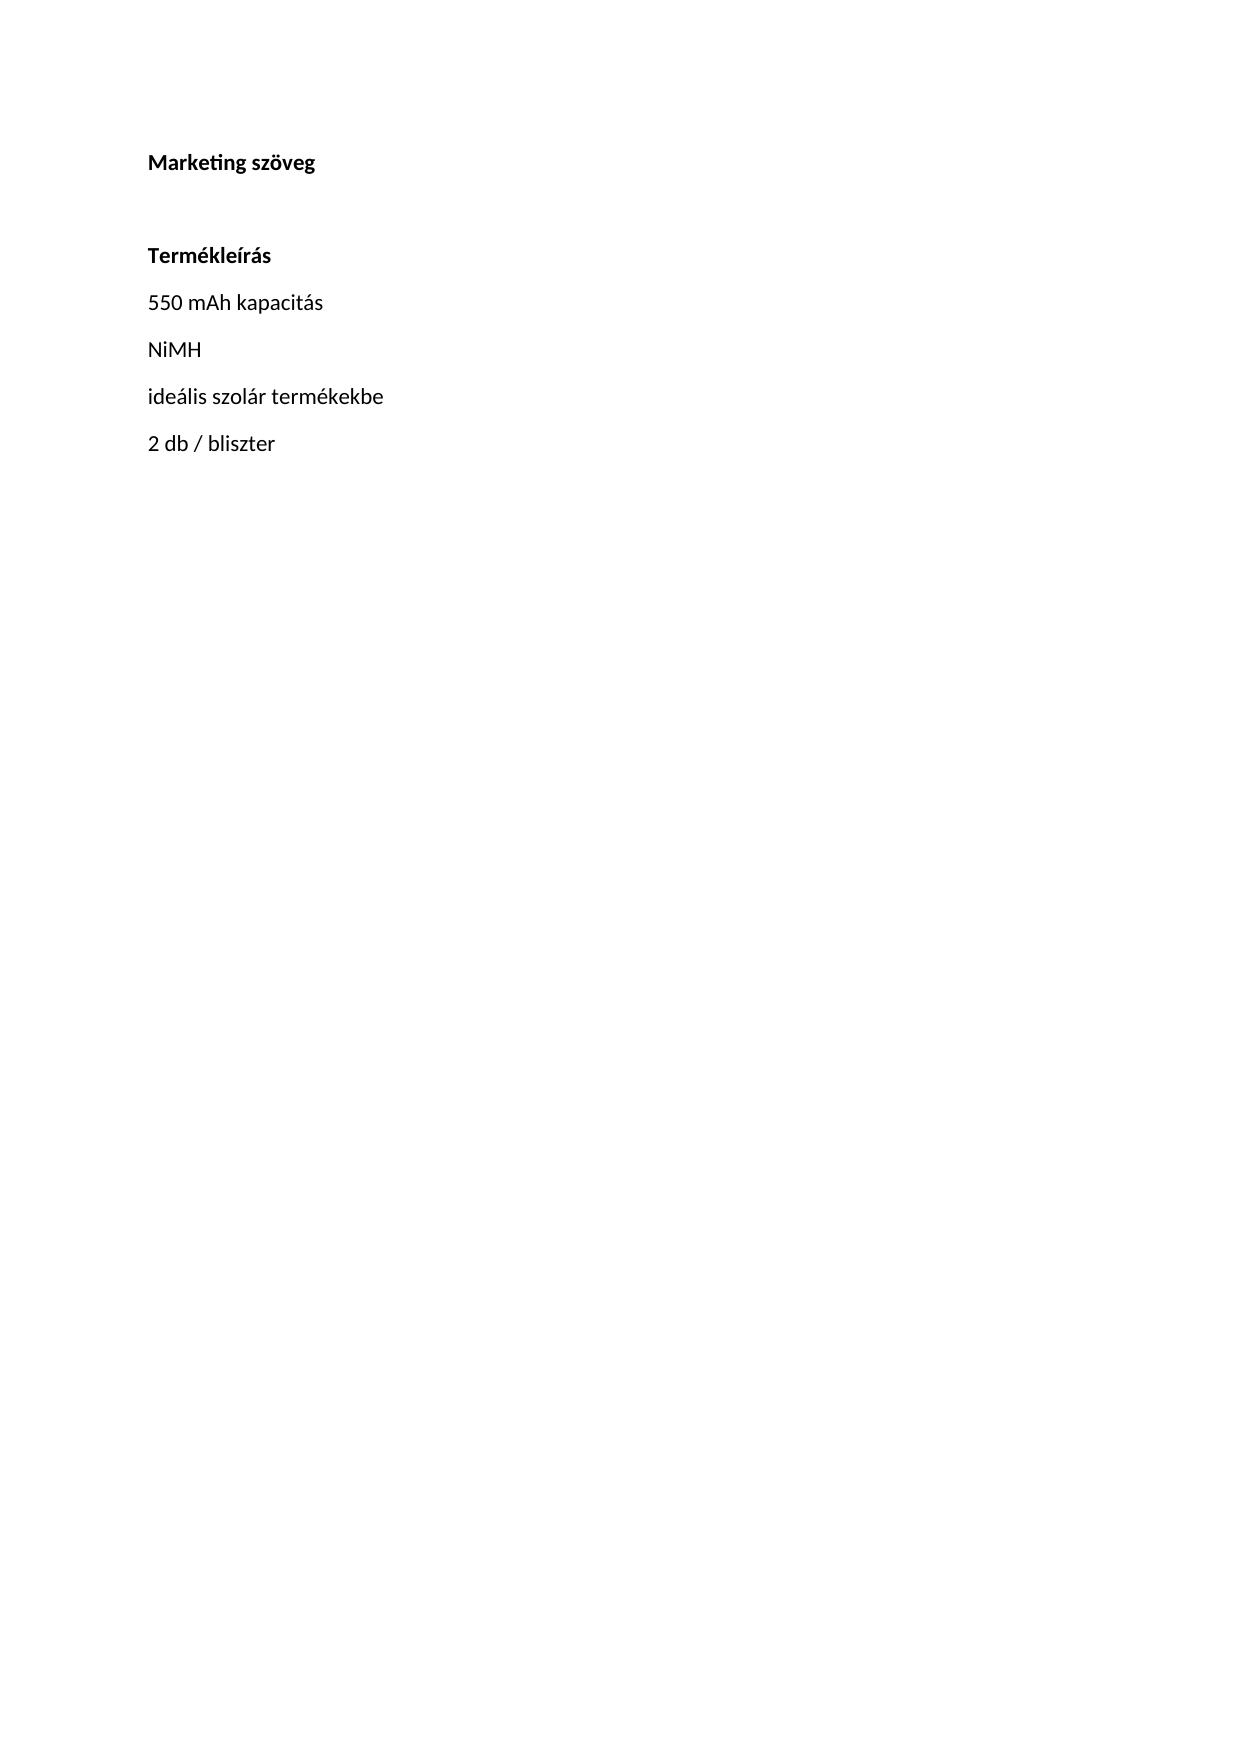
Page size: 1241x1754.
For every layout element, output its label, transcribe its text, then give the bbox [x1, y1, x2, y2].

text Marketing szöveg [148, 148, 1093, 176]
text 2 db / bliszter [148, 429, 1093, 457]
text Termékleírás [148, 241, 1093, 269]
text NiMH [148, 335, 1093, 363]
text ideális szolár termékekbe [148, 382, 1093, 410]
text 550 mAh kapacitás [148, 288, 1093, 316]
